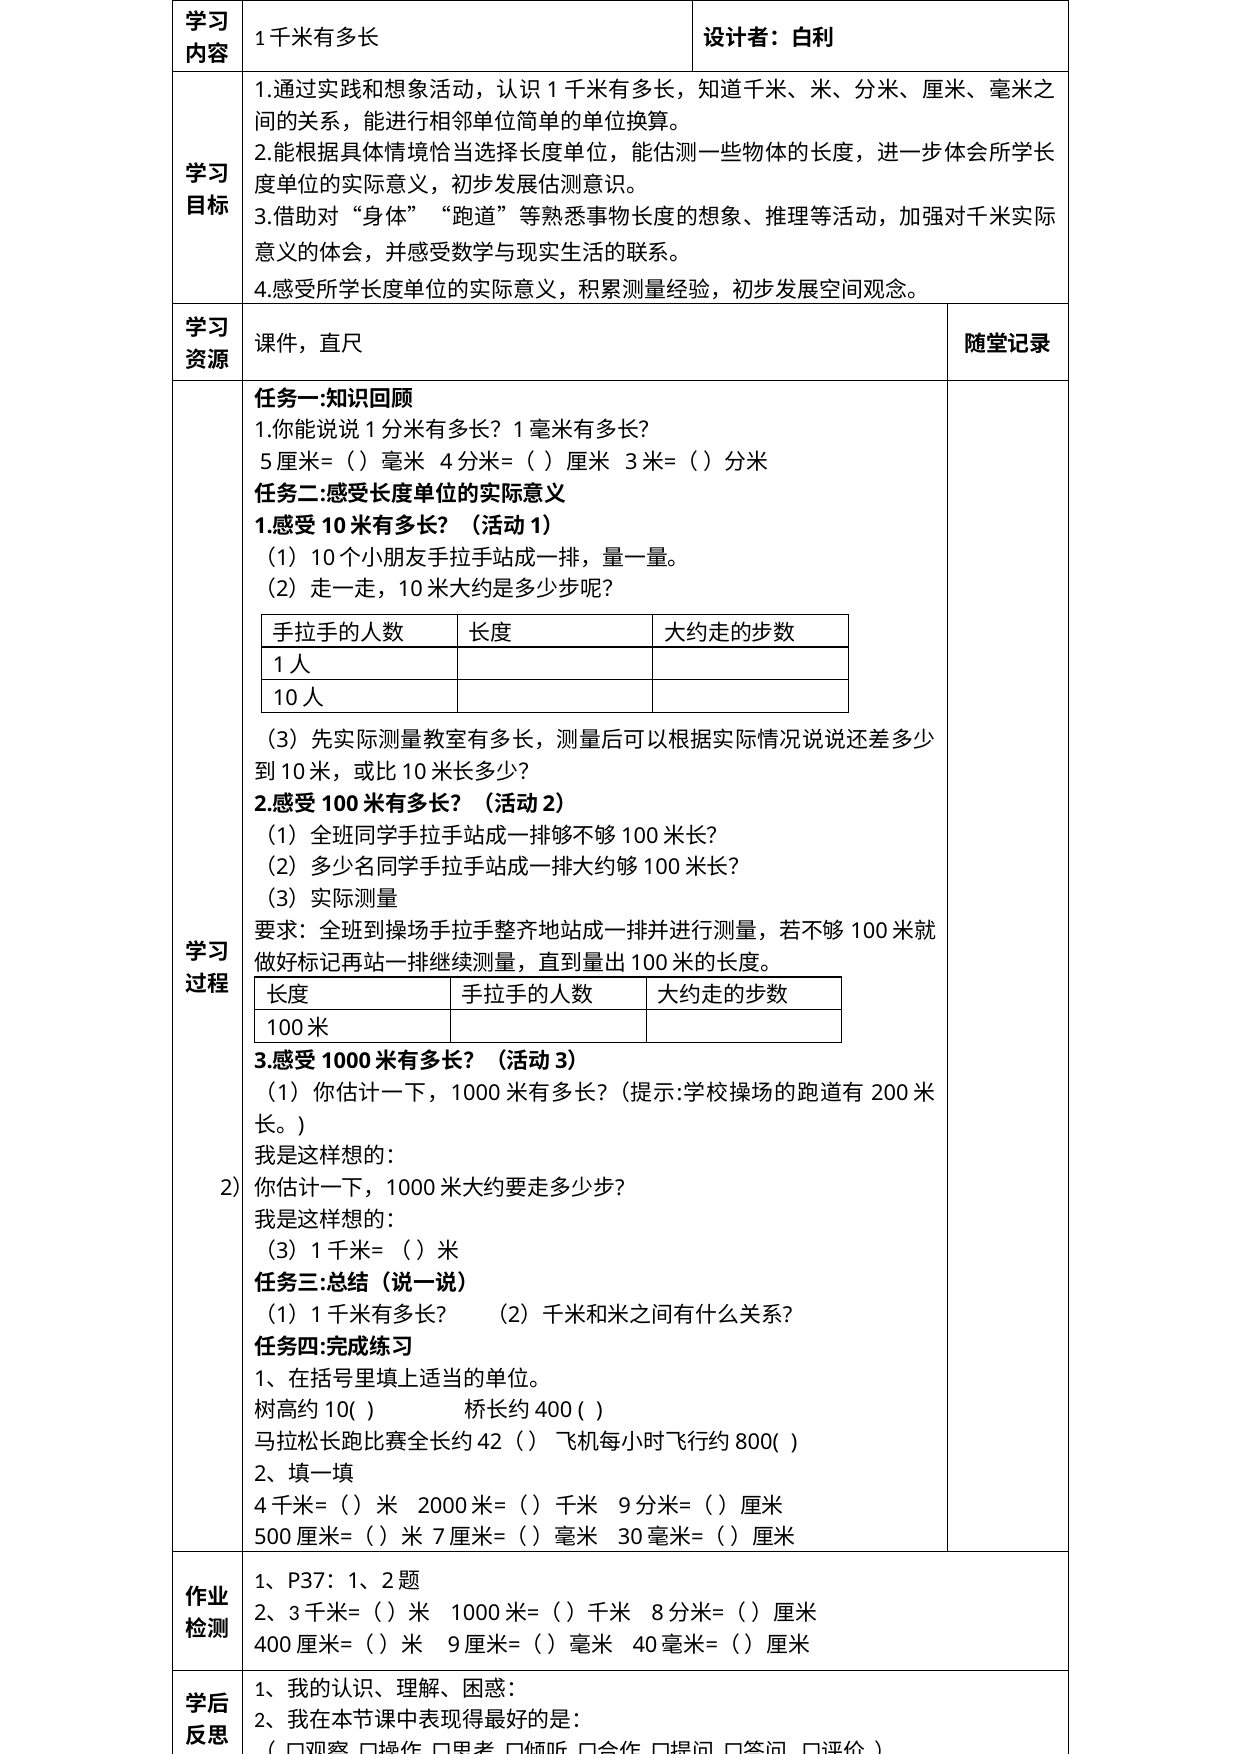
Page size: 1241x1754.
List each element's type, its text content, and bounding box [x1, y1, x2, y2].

table_cell 作业 检测 [173, 1552, 242, 1669]
table_cell 我的认识、理解、困惑： 2、我在本节课中表现得最好的是： （ 观察 操作 思考 倾听 合作 提问 答问 评价 ） [243, 1671, 1068, 1754]
table_cell 学习 目标 [173, 72, 242, 303]
table_cell 1.通过实践和想象活动，认识1千米有多长，知道千米、米、分米、厘米、毫米之间的关系，能进行相邻单位简单的单位换算。 2.能根据具体情境恰当选择长度单位，能估测一些物体的长度，进一步体会所学长度单位的实际意义，初步发展估测意识。 3.借助对“身体”“跑道”等熟悉事物长度的想象、推理等活动，加强对千米实际意义的体会，并感受数学与现实生活的联系。 4.感受所学长度单位的实际意义，积累测量经验，初步发展空间观念。 [243, 72, 1068, 303]
table_cell 学习 过程 [173, 381, 242, 1551]
table_cell [948, 381, 1068, 1551]
table_cell 学习 资源 [173, 304, 242, 380]
table_header 1千米有多长 [243, 1, 692, 71]
table_cell 任务一:知识回顾 1.你能说说1分米有多长？1毫米有多长？ 5厘米=（ ）毫米 4分米=（ ）厘米 3米=（ ）分米 任务二:感受长度单位的实际意义 1.感受10米有多长？（活动1） （1）10个小朋友手拉手站成一排，量一量。 （2）走一走，10米大约是多少步呢？ （3）先实际测量教室有多长，测量后可以根据实际情况说说还差多少到10米，或比10米长多少？ 2.感受100米有多长？（活动2） 全班同学手拉手站成一排够不够100米长？ 多少名同学手拉手站成一排大约够100米长？ （3）实际测量 要求：全班到操场手拉手整齐地站成一排并进行测量，若不够100米就做好标记再站一排继续测量，直到量出100米的长度。 3.感受1000米有多长？（活动3） （1）你估计一下，1000米有多长?（提示:学校操场的跑道有200米长。) 我是这样想的： 2 （2）你估计一下，1000米大约要走多少步? 我是这样想的： （3）1千米= （ ）米 任务三:总结（说一说） （1）1千米有多长? （2）千米和米之间有什么关系? 任务四:完成练习 1、在括号里填上适当的单位。 树高约10( ) 桥长约400 ( ) 马拉松长跑比赛全长约42（ ） 飞机每小时飞行约800( ) 2、填一填 4千米=（ ）米 2000米=（ ）千米 9分米=（ ）厘米 500厘米=（ ）米 7厘米=（ ）毫米 30毫米=（ ）厘米 [243, 381, 947, 1551]
table_cell 1、P37：1、2题 2、3千米=（ ）米 1000米=（ ）千米 8分米=（ ）厘米 400厘米=（ ）米 9厘米=（ ）毫米 40毫米=（ ）厘米 [243, 1552, 1068, 1669]
table_cell 学后 反思 [173, 1671, 242, 1754]
table_cell 随堂记录 [948, 304, 1068, 380]
table_header 设计者：白利 [693, 1, 1068, 71]
table_header 学习 内容 [173, 1, 242, 71]
table_cell 课件，直尺 [243, 304, 947, 380]
